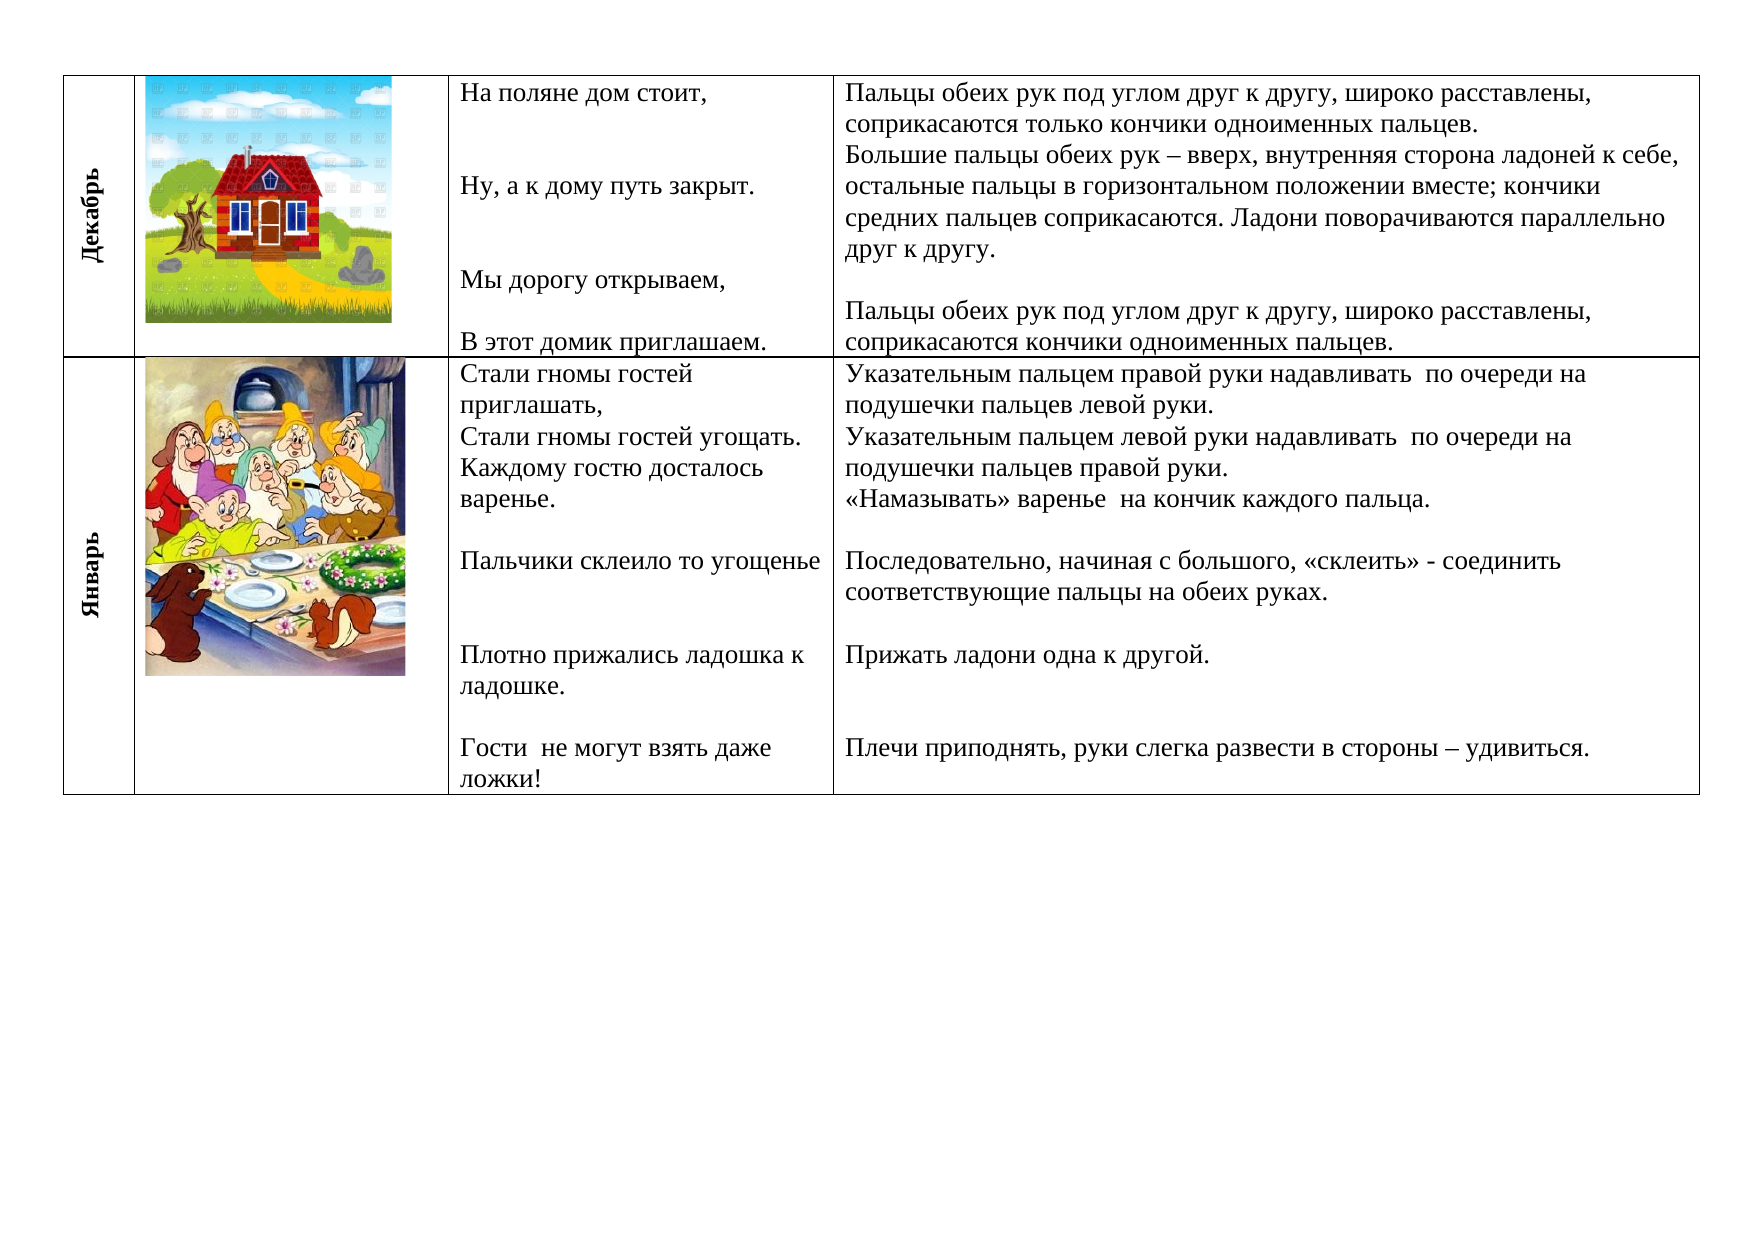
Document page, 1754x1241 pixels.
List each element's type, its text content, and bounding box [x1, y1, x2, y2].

table_cell Стали гномы гостей приглашать, Стали гномы гостей угощать. Каждому гостю досталось варенье. Пальчики склеило то угощенье Плотно прижались ладошка к ладошке. Гости не могут взять даже ложки! [449, 358, 833, 793]
table_cell Декабрь [64, 76, 134, 356]
picture [145, 76, 392, 323]
table_cell На поляне дом стоит, Ну, а к дому путь закрыт. Мы дорогу открываем, В этот домик приглашаем. [449, 76, 833, 356]
table_cell Январь [64, 358, 134, 793]
table_cell Пальцы обеих рук под углом друг к другу, широко расставлены, соприкасаются только кончики одноименных пальцев. Большие пальцы обеих рук – вверх, внутренняя сторона ладоней к себе, остальные пальцы в горизонтальном положении вместе; кончики средних пальцев соприкасаются. Ладони поворачиваются параллельно друг к другу. Пальцы обеих рук под углом друг к другу, широко расставлены, соприкасаются кончики одноименных пальцев. [834, 76, 1699, 356]
table_cell [135, 358, 448, 793]
table_cell [135, 76, 448, 356]
picture [145, 357, 406, 676]
table_cell Указательным пальцем правой руки надавливать по очереди на подушечки пальцев левой руки. Указательным пальцем левой руки надавливать по очереди на подушечки пальцев правой руки. «Намазывать» варенье на кончик каждого пальца. Последовательно, начиная с большого, «склеить» - соединить соответствующие пальцы на обеих руках. Прижать ладони одна к другой. Плечи приподнять, руки слегка развести в стороны – удивиться. [834, 358, 1699, 793]
